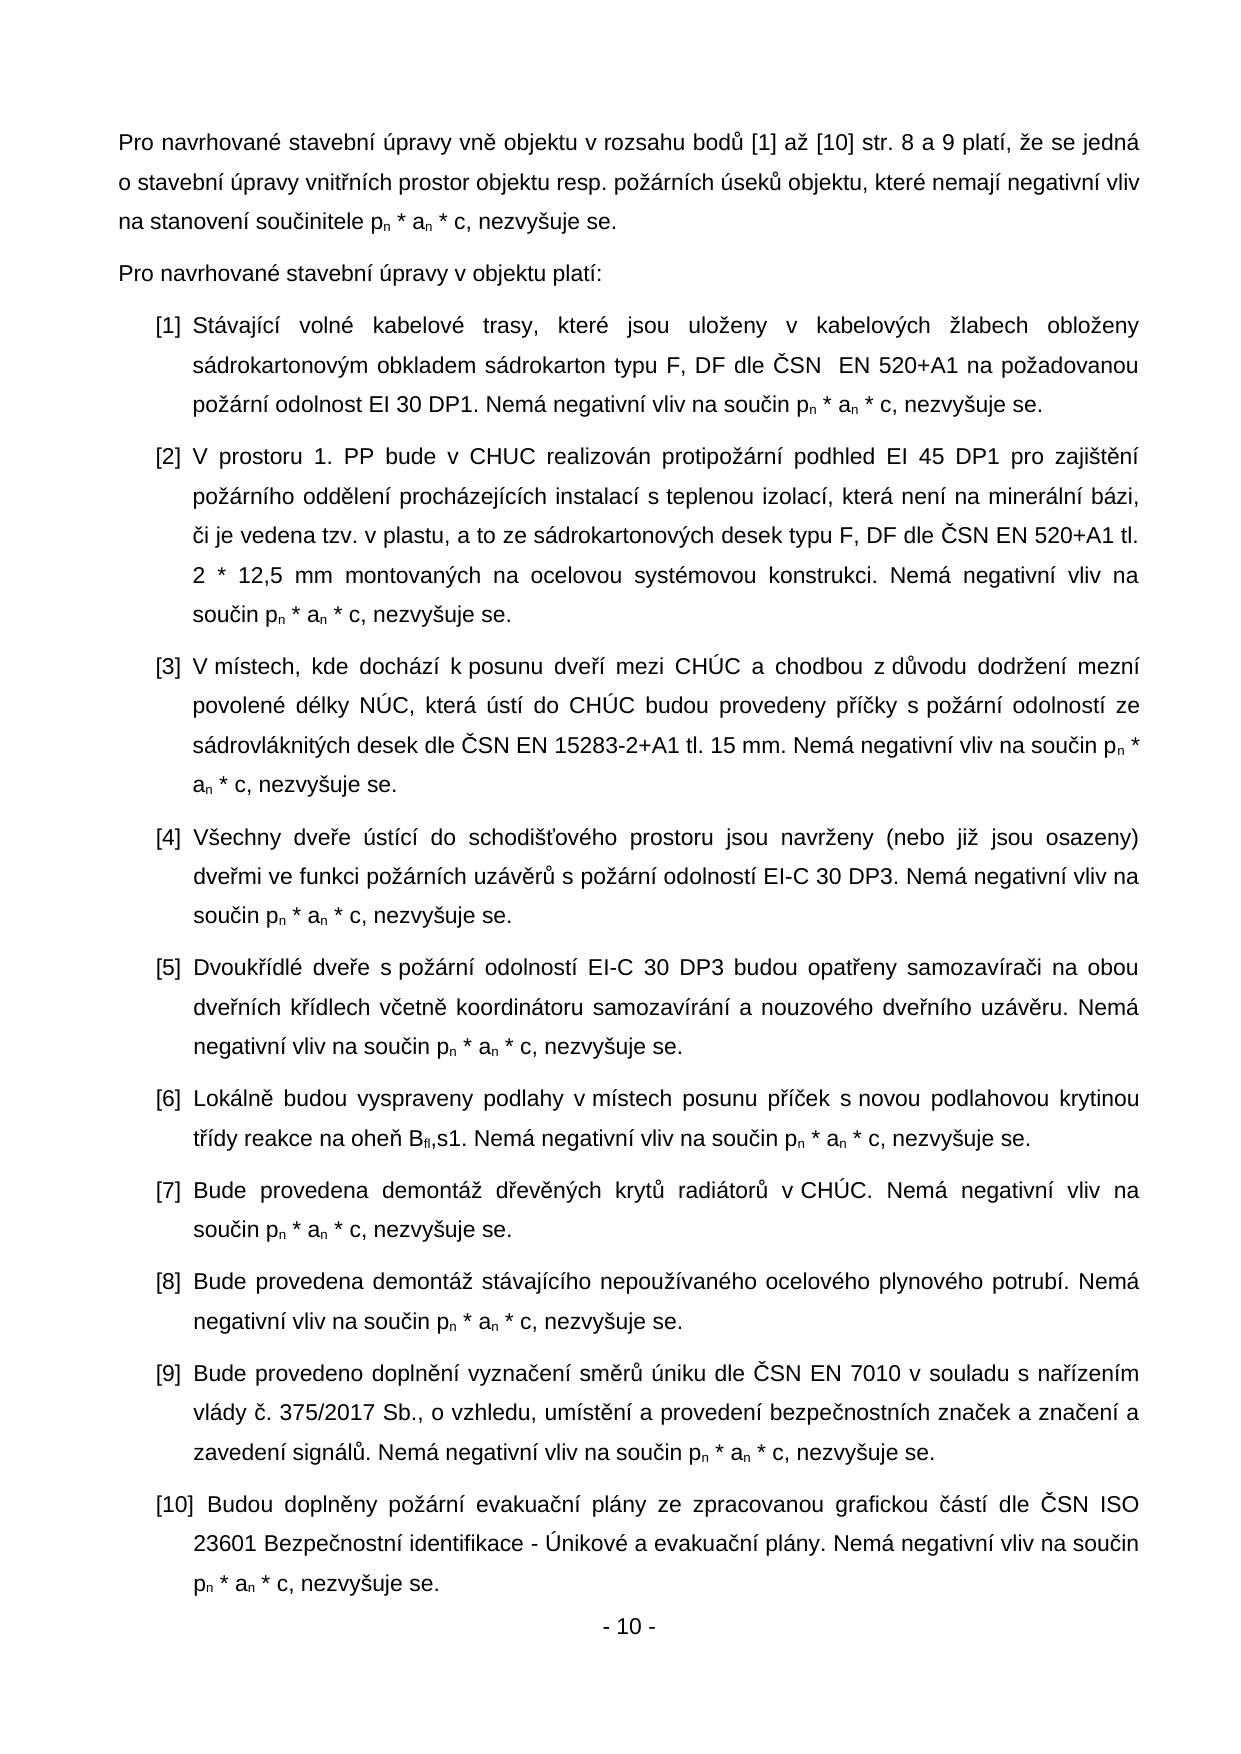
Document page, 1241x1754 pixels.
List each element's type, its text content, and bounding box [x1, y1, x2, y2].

list Stávající volné kabelové trasy, které jsou uloženy v kabelových žlabech obloženy sádrokartonovým obkladem sádrokarton typu F, DF dle ČSN EN 520+A1 na požadovanou požární odolnost EI 30 DP1. Nemá negativní vliv na součin pn * an * c, nezvyšuje se. [155, 312, 1140, 417]
list Budou doplněny požární evakuační plány ze zpracovanou grafickou částí dle ČSN ISO 23601 Bezpečnostní identifikace - Únikové a evakuační plány. Nemá negativní vliv na součin pn * an * c, nezvyšuje se. [156, 1491, 1140, 1596]
list Bude provedena demontáž stávajícího nepoužívaného ocelového plynového potrubí. Nemá negativní vliv na součin pn * an * c, nezvyšuje se. [156, 1268, 1140, 1334]
text Pro navrhované stavební úpravy v objektu platí: [118, 260, 1140, 287]
list Všechny dveře ústící do schodišťového prostoru jsou navrženy (nebo již jsou osazeny) dveřmi ve funkci požárních uzávěrů s požární odolností EI-C 30 DP3. Nemá negativní vliv na součin pn * an * c, nezvyšuje se. [156, 823, 1140, 929]
list Dvoukřídlé dveře s požární odolností EI-C 30 DP3 budou opatřeny samozavírači na obou dveřních křídlech včetně koordinátoru samozavírání a nouzového dveřního uzávěru. Nemá negativní vliv na součin pn * an * c, nezvyšuje se. [156, 954, 1140, 1060]
list V prostoru 1. PP bude v CHUC realizován protipožární podhled EI 45 DP1 pro zajištění požárního oddělení procházejících instalací s teplenou izolací, která není na minerální bázi, či je vedena tzv. v plastu, a to ze sádrokartonových desek typu F, DF dle ČSN EN 520+A1 tl. 2 * 12,5 mm montovaných na ocelovou systémovou konstrukci. Nemá negativní vliv na součin pn * an * c, nezvyšuje se. [155, 443, 1140, 627]
list Bude provedeno doplnění vyznačení směrů úniku dle ČSN EN 7010 v souladu s nařízením vlády č. 375/2017 Sb., o vzhledu, umístění a provedení bezpečnostních značek a značení a zavedení signálů. Nemá negativní vliv na součin pn * an * c, nezvyšuje se. [156, 1360, 1140, 1465]
list Bude provedena demontáž dřevěných krytů radiátorů v CHÚC. Nemá negativní vliv na součin pn * an * c, nezvyšuje se. [156, 1177, 1140, 1243]
list Lokálně budou vyspraveny podlahy v místech posunu příček s novou podlahovou krytinou třídy reakce na oheň Bfl,s1. Nemá negativní vliv na součin pn * an * c, nezvyšuje se. [156, 1085, 1140, 1151]
text Pro navrhované stavební úpravy vně objektu v rozsahu bodů [1] až [10] str. 8 a 9 platí, že se jedná o stavební úpravy vnitřních prostor objektu resp. požárních úseků objektu, které nemají negativní vliv na stanovení součinitele pn * an * c, nezvyšuje se. [118, 129, 1140, 234]
list V místech, kde dochází k posunu dveří mezi CHÚC a chodbou z důvodu dodržení mezní povolené délky NÚC, která ústí do CHÚC budou provedeny příčky s požární odolností ze sádrovláknitých desek dle ČSN EN 15283-2+A1 tl. 15 mm. Nemá negativní vliv na součin pn * an * c, nezvyšuje se. [155, 653, 1140, 798]
